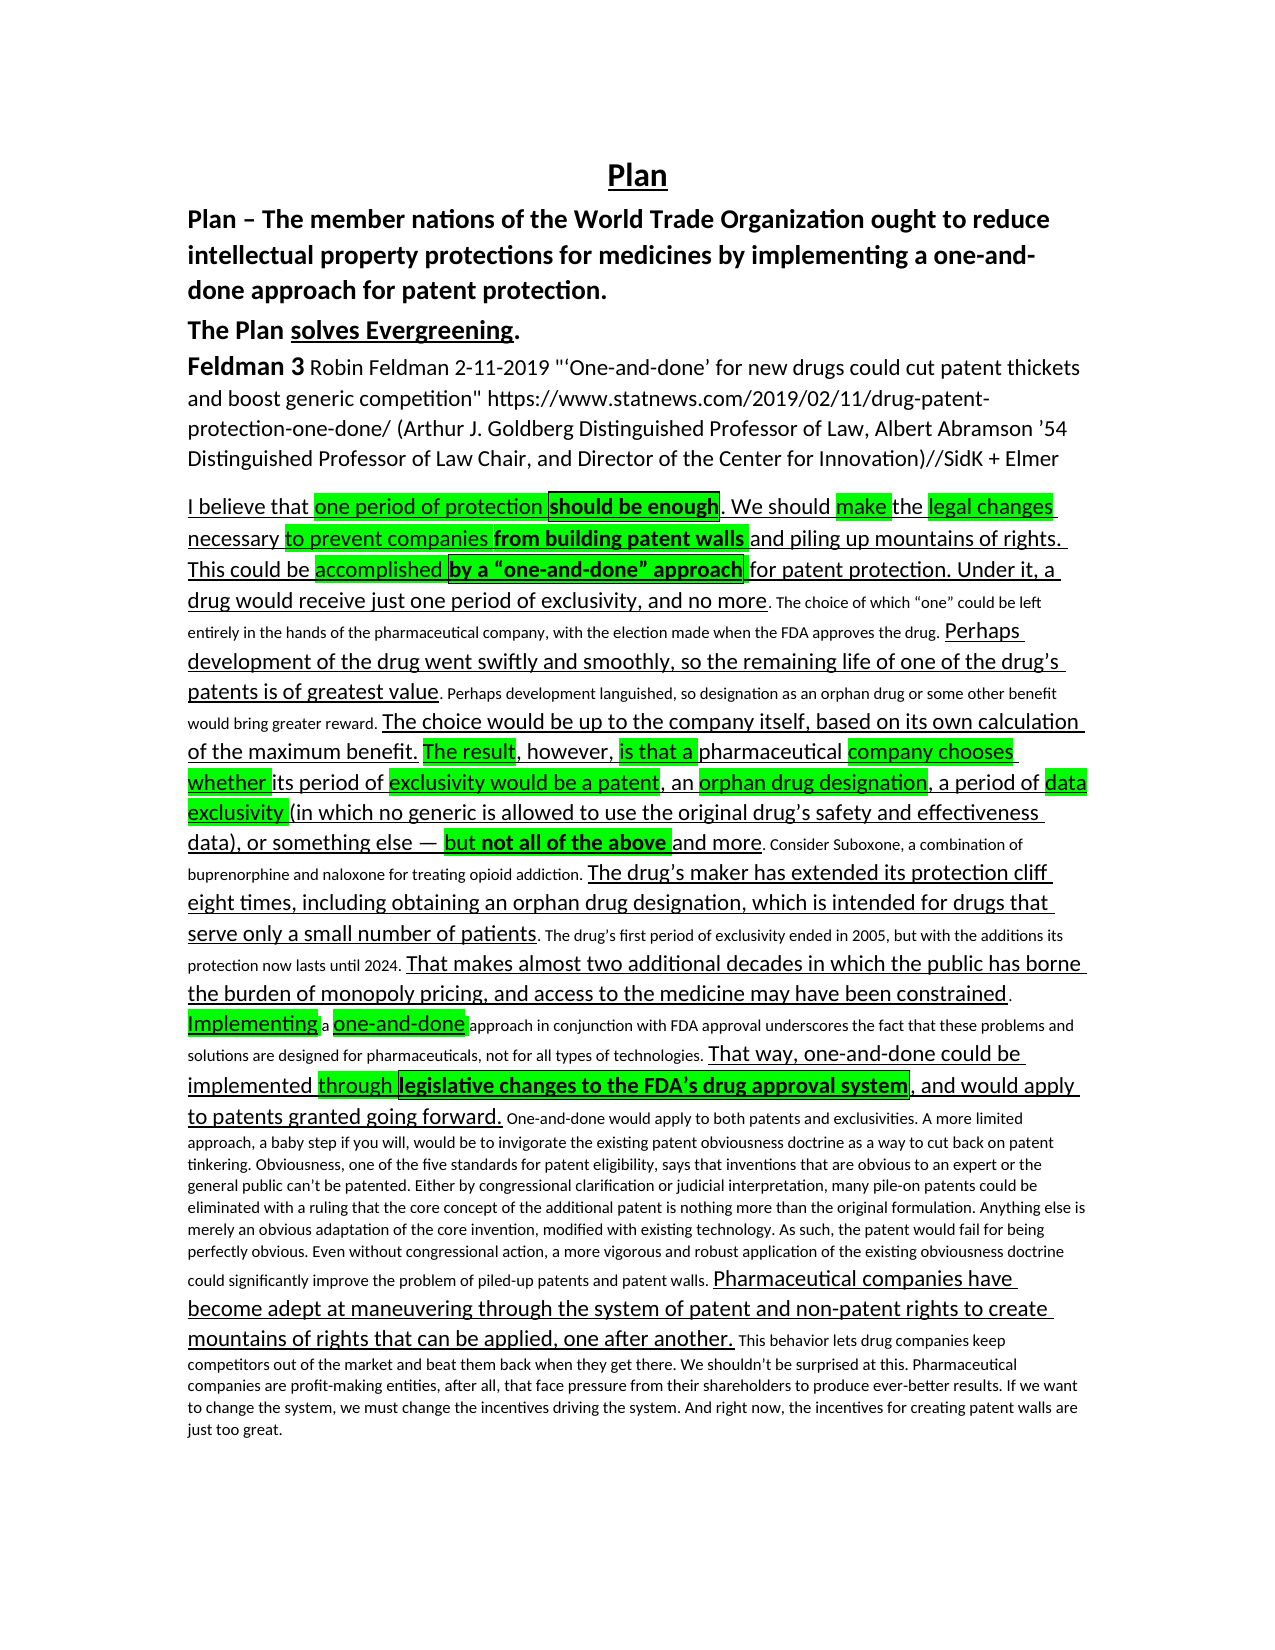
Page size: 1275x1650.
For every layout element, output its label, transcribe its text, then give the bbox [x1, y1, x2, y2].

subtitle The Plan solves Evergreening. [187, 313, 1087, 346]
text I believe that one period of protection should be enough. We should make the legal changes necessary to prevent companies from building patent walls and piling up mountains of rights. This could be accomplished by a “one-and-done” approach for patent protection. Under it, a drug would receive just one period of exclusivity, and no more. The choice of which “one” could be left entirely in the hands of the pharmaceutical company, with the election made when the FDA approves the drug. Perhaps development of the drug went swiftly and smoothly, so the remaining life of one of the drug’s patents is of greatest value. Perhaps development languished, so designation as an orphan drug or some other benefit would bring greater reward. The choice would be up to the company itself, based on its own calculation of the maximum benefit. The result, however, is that a pharmaceutical company chooses whether its period of exclusivity would be a patent, an orphan drug designation, a period of data exclusivity (in which no generic is allowed to use the original drug’s safety and effectiveness data), or something else — but not all of the above and more. Consider Suboxone, a combination of buprenorphine and naloxone for treating opioid addiction. The drug’s maker has extended its protection cliff eight times, including obtaining an orphan drug designation, which is intended for drugs that serve only a small number of patients. The drug’s first period of exclusivity ended in 2005, but with the additions its protection now lasts until 2024. That makes almost two additional decades in which the public has borne the burden of monopoly pricing, and access to the medicine may have been constrained. Implementing a one-and-done approach in conjunction with FDA approval underscores the fact that these problems and solutions are designed for pharmaceuticals, not for all types of technologies. That way, one-and-done could be implemented through legislative changes to the FDA’s drug approval system, and would apply to patents granted going forward. One-and-done would apply to both patents and exclusivities. A more limited approach, a baby step if you will, would be to invigorate the existing patent obviousness doctrine as a way to cut back on patent tinkering. Obviousness, one of the five standards for patent eligibility, says that inventions that are obvious to an expert or the general public can’t be patented. Either by congressional clarification or judicial interpretation, many pile-on patents could be eliminated with a ruling that the core concept of the additional patent is nothing more than the original formulation. Anything else is merely an obvious adaptation of the core invention, modified with existing technology. As such, the patent would fail for being perfectly obvious. Even without congressional action, a more vigorous and robust application of the existing obviousness doctrine could significantly improve the problem of piled-up patents and patent walls. Pharmaceutical companies have become adept at maneuvering through the system of patent and non-patent rights to create mountains of rights that can be applied, one after another. This behavior lets drug companies keep competitors out of the market and beat them back when they get there. We shouldn’t be surprised at this. Pharmaceutical companies are profit-making entities, after all, that face pressure from their shareholders to produce ever-better results. If we want to change the system, we must change the incentives driving the system. And right now, the incentives for creating patent walls are just too great. [187, 491, 1087, 792]
subtitle Plan [187, 154, 1087, 195]
text Feldman 3 Robin Feldman 2-11-2019 "‘One-and-done’ for new drugs could cut patent thickets and boost generic competition" https://www.statnews.com/2019/02/11/drug-patent-protection-one-done/ (Arthur J. Goldberg Distinguished Professor of Law, Albert Abramson ’54 Distinguished Professor of Law Chair, and Director of the Center for Innovation)//SidK + Elmer [187, 349, 1087, 473]
subtitle Plan – The member nations of the World Trade Organization ought to reduce intellectual property protections for medicines by implementing a one-and-done approach for patent protection. [187, 202, 1087, 307]
text I believe that one period of protection should be enough. We should make the legal changes necessary to prevent companies from building patent walls and piling up mountains of rights. This could be accomplished by a “one-and-done” approach for patent protection. Under it, a drug would receive just one period of exclusivity, and no more. The choice of which “one” could be left entirely in the hands of the pharmaceutical company, with the election made when the FDA approves the drug. Perhaps development of the drug went swiftly and smoothly, so the remaining life of one of the drug’s patents is of greatest value. Perhaps development languished, so designation as an orphan drug or some other benefit would bring greater reward. The choice would be up to the company itself, based on its own calculation of the maximum benefit. The result, however, is that a pharmaceutical company chooses whether its period of exclusivity would be a patent, an orphan drug designation, a period of data exclusivity (in which no generic is allowed to use the original drug’s safety and effectiveness data), or something else — but not all of the above and more. Consider Suboxone, a combination of buprenorphine and naloxone for treating opioid addiction. The drug’s maker has extended its protection cliff eight times, including obtaining an orphan drug designation, which is intended for drugs that serve only a small number of patients. The drug’s first period of exclusivity ended in 2005, but with the additions its protection now lasts until 2024. That makes almost two additional decades in which the public has borne the burden of monopoly pricing, and access to the medicine may have been constrained. Implementing a one-and-done approach in conjunction with FDA approval underscores the fact that these problems and solutions are designed for pharmaceuticals, not for all types of technologies. That way, one-and-done could be implemented through legislative changes to the FDA’s drug approval system, and would apply to patents granted going forward. One-and-done would apply to both patents and exclusivities. A more limited approach, a baby step if you will, would be to invigorate the existing patent obviousness doctrine as a way to cut back on patent tinkering. Obviousness, one of the five standards for patent eligibility, says that inventions that are obvious to an expert or the general public can’t be patented. Either by congressional clarification or judicial interpretation, many pile-on patents could be eliminated with a ruling that the core concept of the additional patent is nothing more than the original formulation. Anything else is merely an obvious adaptation of the core invention, modified with existing technology. As such, the patent would fail for being perfectly obvious. Even without congressional action, a more vigorous and robust application of the existing obviousness doctrine could significantly improve the problem of piled-up patents and patent walls. Pharmaceutical companies have become adept at maneuvering through the system of patent and non-patent rights to create mountains of rights that can be applied, one after another. This behavior lets drug companies keep competitors out of the market and beat them back when they get there. We shouldn’t be surprised at this. Pharmaceutical companies are profit-making entities, after all, that face pressure from their shareholders to produce ever-better results. If we want to change the system, we must change the incentives driving the system. And right now, the incentives for creating patent walls are just too great. [187, 793, 1087, 1440]
